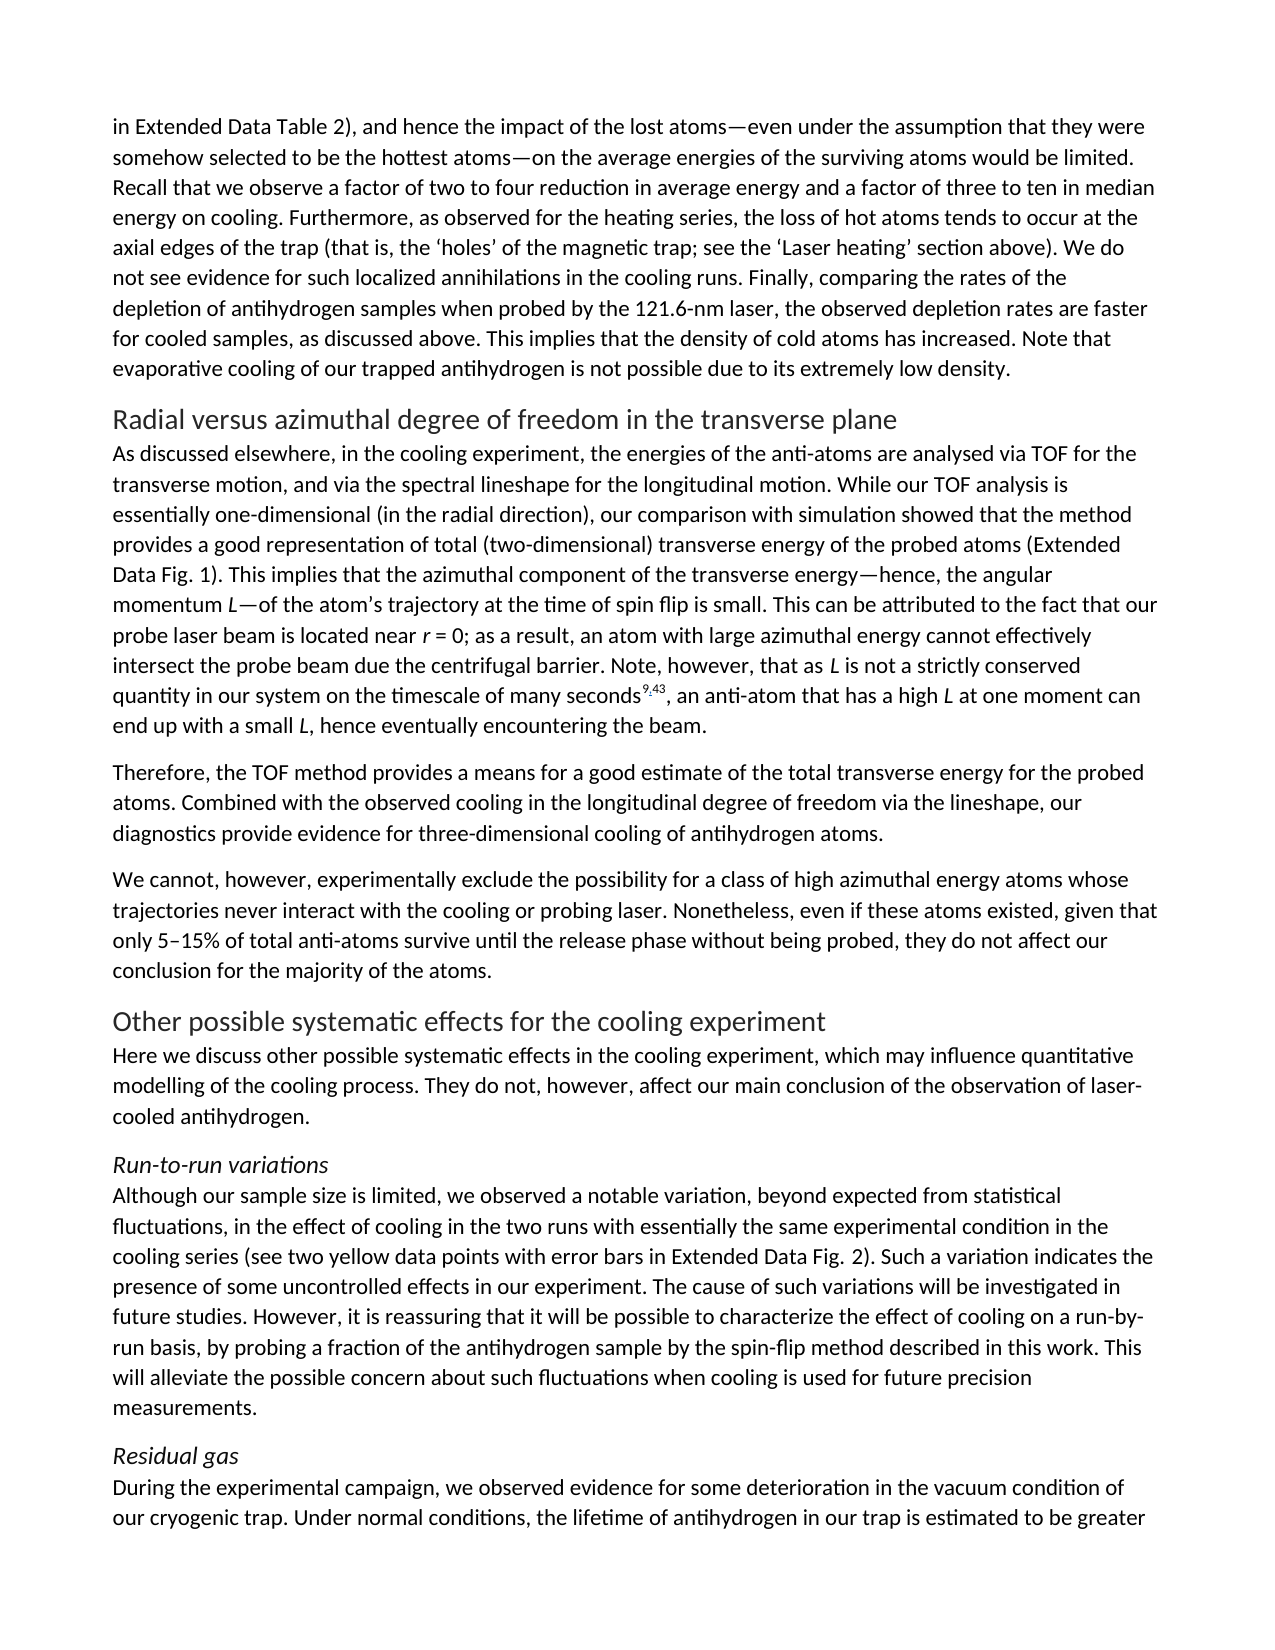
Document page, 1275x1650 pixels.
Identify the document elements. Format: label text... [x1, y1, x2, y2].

subtitle Run-to-run variations [112, 1149, 1162, 1179]
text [112, 1473, 1162, 1531]
subtitle Radial versus azimuthal degree of freedom in the transverse plane [112, 401, 1162, 437]
text Here we discuss other possible systematic effects in the cooling experiment, which may influence quantitative modelling of the cooling process. They do not, however, affect our main conclusion of the observation of laser-cooled antihydrogen. [112, 1041, 1162, 1130]
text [112, 112, 1162, 382]
subtitle Other possible systematic effects for the cooling experiment [112, 1003, 1162, 1039]
text As discussed elsewhere, in the cooling experiment, the energies of the anti-atoms are analysed via TOF for the transverse motion, and via the spectral lineshape for the longitudinal motion. While our TOF analysis is essentially one-dimensional (in the radial direction), our comparison with simulation showed that the method provides a good representation of total (two-dimensional) transverse energy of the probed atoms (Extended Data Fig. 1). This implies that the azimuthal component of the transverse energy—hence, the angular momentum L—of the atom’s trajectory at the time of spin flip is small. This can be attributed to the fact that our probe laser beam is located near r = 0; as a result, an atom with large azimuthal energy cannot effectively intersect the probe beam due the centrifugal barrier. Note, however, that as L is not a strictly conserved quantity in our system on the timescale of many seconds9,43, an anti-atom that has a high L at one moment can end up with a small L, hence eventually encountering the beam. [112, 439, 1162, 739]
text Although our sample size is limited, we observed a notable variation, beyond expected from statistical fluctuations, in the effect of cooling in the two runs with essentially the same experimental condition in the cooling series (see two yellow data points with error bars in Extended Data Fig. 2). Such a variation indicates the presence of some uncontrolled effects in our experiment. The cause of such variations will be investigated in future studies. However, it is reassuring that it will be possible to characterize the effect of cooling on a run-by-run basis, by probing a fraction of the antihydrogen sample by the spin-flip method described in this work. This will alleviate the possible concern about such fluctuations when cooling is used for future precision measurements. [112, 1182, 1162, 1421]
subtitle Residual gas [112, 1440, 1162, 1471]
text Therefore, the TOF method provides a means for a good estimate of the total transverse energy for the probed atoms. Combined with the observed cooling in the longitudinal degree of freedom via the lineshape, our diagnostics provide evidence for three-dimensional cooling of antihydrogen atoms. [112, 758, 1162, 847]
text We cannot, however, experimentally exclude the possibility for a class of high azimuthal energy atoms whose trajectories never interact with the cooling or probing laser. Nonetheless, even if these atoms existed, given that only 5–15% of total anti-atoms survive until the release phase without being probed, they do not affect our conclusion for the majority of the atoms. [112, 866, 1162, 984]
